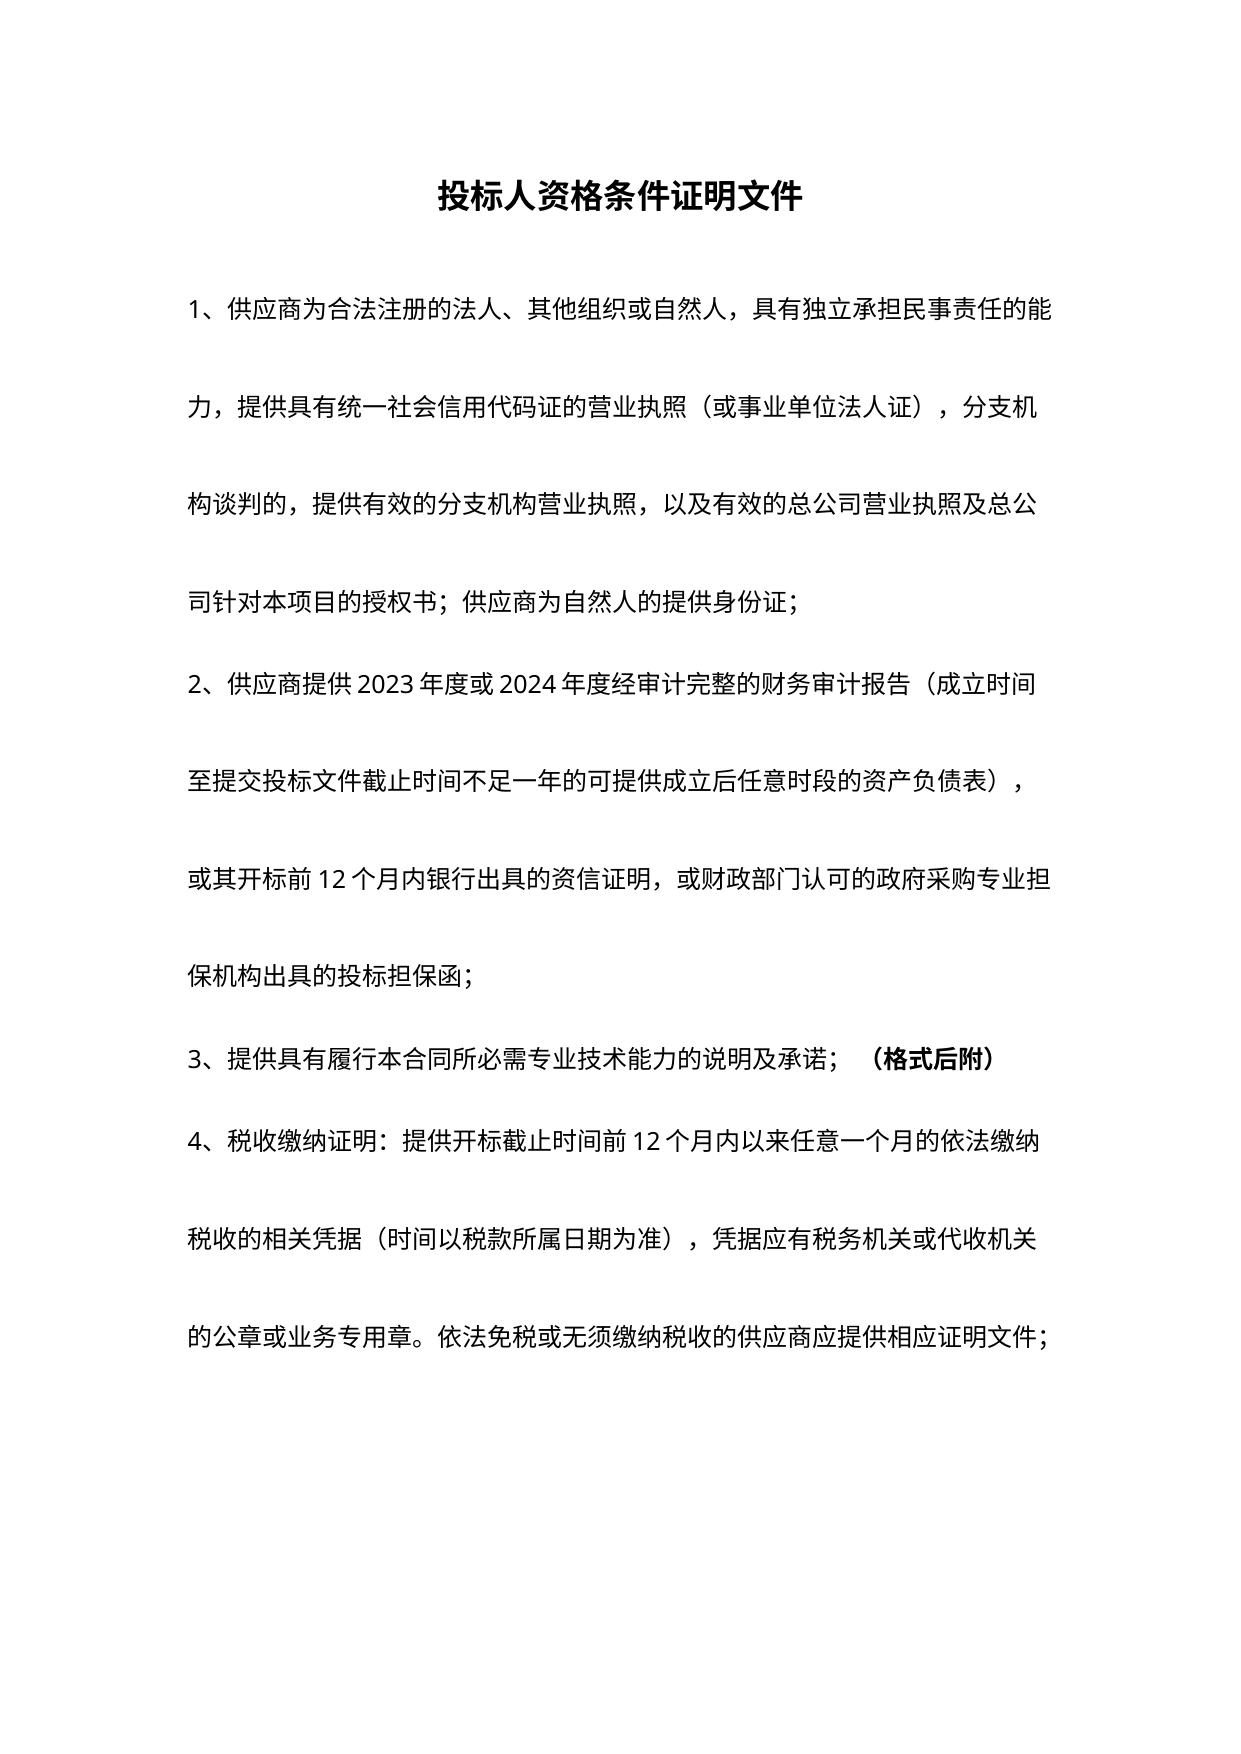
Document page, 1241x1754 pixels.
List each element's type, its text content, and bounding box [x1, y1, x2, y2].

text 投标人资格条件证明文件 [187, 162, 1053, 227]
text 4、税收缴纳证明：提供开标截止时间前12个月内以来任意一个月的依法缴纳税收的相关凭据（时间以税款所属日期为准），凭据应有税务机关或代收机关的公章或业务专用章。依法免税或无须缴纳税收的供应商应提供相应证明文件； [187, 1108, 1053, 1368]
text 3、提供具有履行本合同所必需专业技术能力的说明及承诺； （格式后附） [187, 1025, 1053, 1090]
text 2、供应商提供2023年度或2024年度经审计完整的财务审计报告（成立时间至提交投标文件截止时间不足一年的可提供成立后任意时段的资产负债表），或其开标前12个月内银行出具的资信证明，或财政部门认可的政府采购专业担保机构出具的投标担保函； [187, 651, 1053, 1008]
text 1、供应商为合法注册的法人、其他组织或自然人，具有独立承担民事责任的能力，提供具有统一社会信用代码证的营业执照（或事业单位法人证），分支机构谈判的，提供有效的分支机构营业执照，以及有效的总公司营业执照及总公司针对本项目的授权书；供应商为自然人的提供身份证； [187, 276, 1053, 634]
